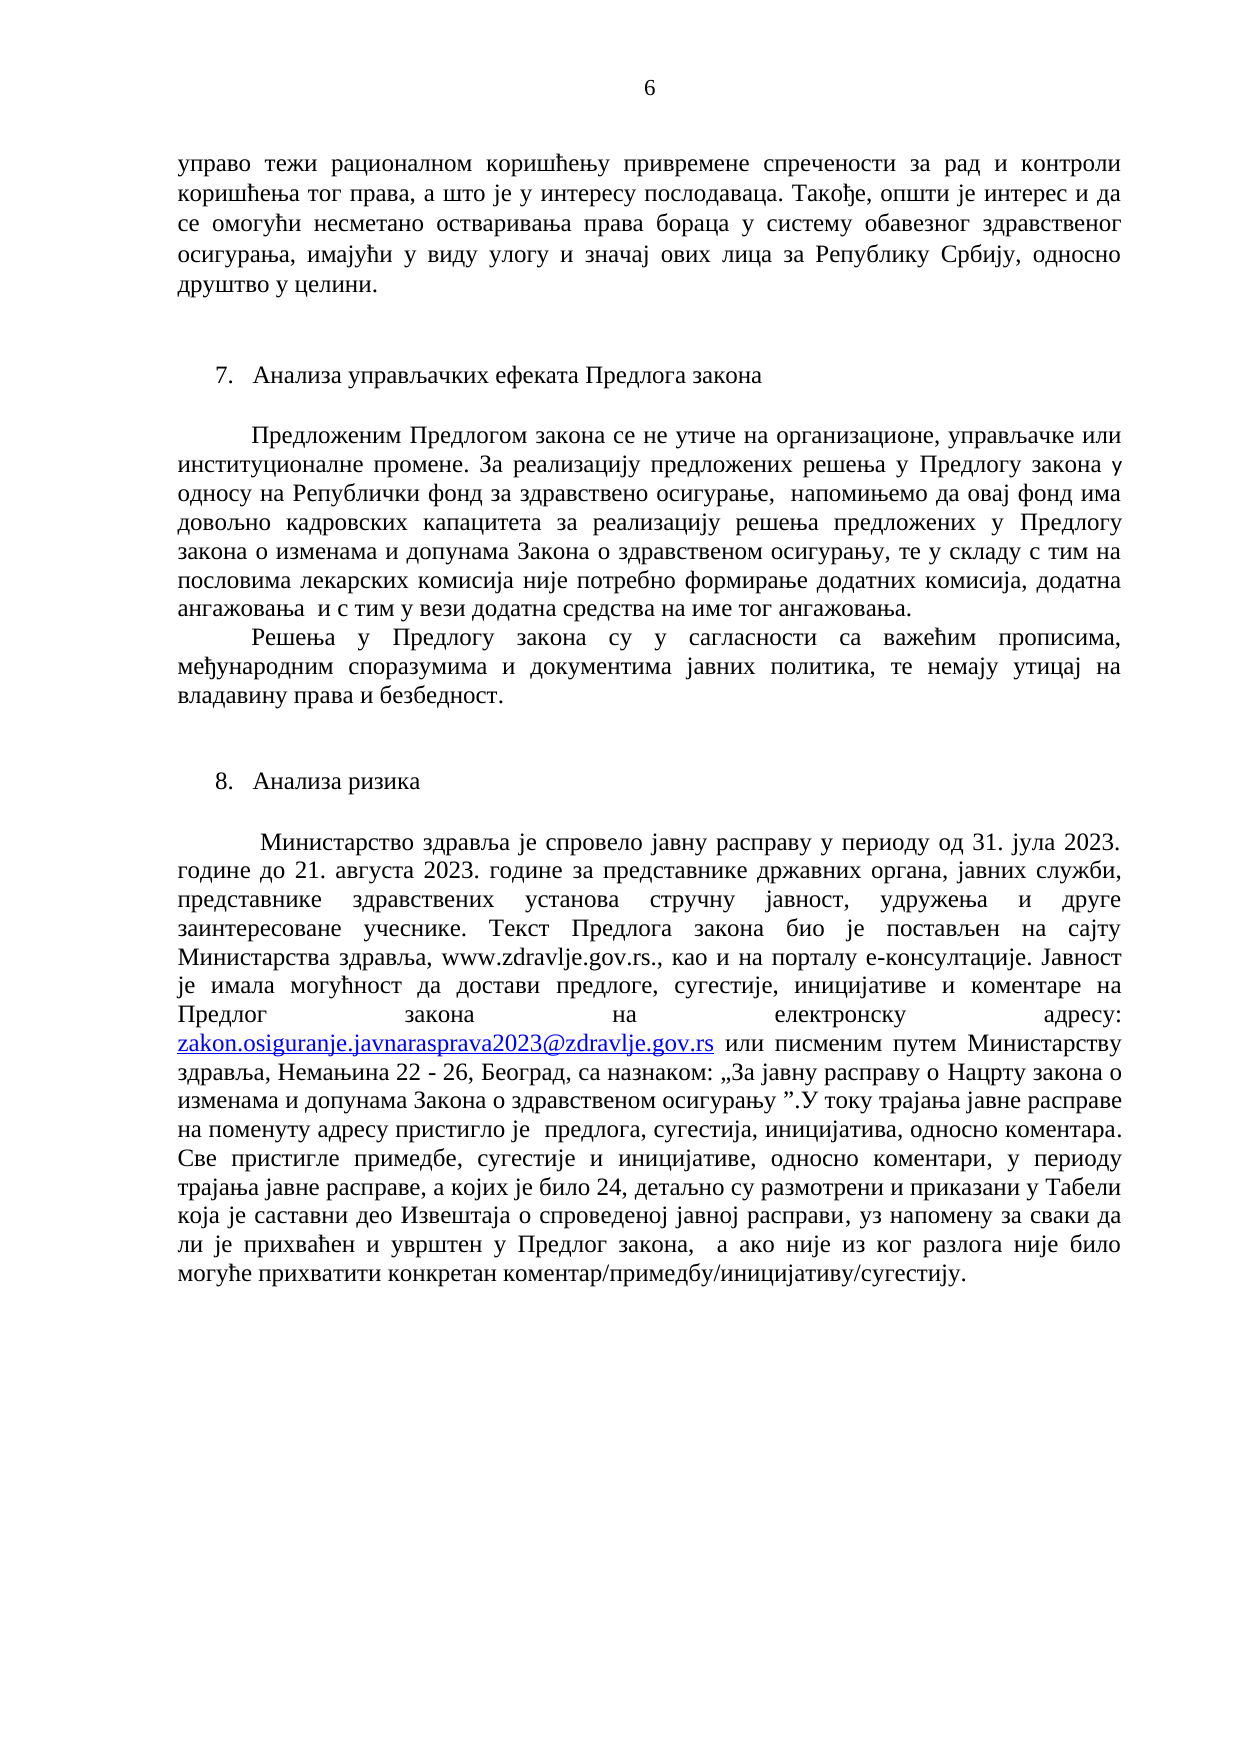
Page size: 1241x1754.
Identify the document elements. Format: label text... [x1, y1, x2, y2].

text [177, 148, 1122, 298]
text Министарство здравља је спровело јавну расправу у периоду од 31. јула 2023. године до 21. августа 2023. године за представнике државних органа, јавних служби, представнике здравствених установа стручну јавност, удружења и друге заинтересоване учеснике. Текст Предлога закона био је постављен на сајту Министарства здравља, www.zdravlje.gov.rs., као и на порталу е-консултације. Јавност је имала могућност да достави предлоге, сугестије, иницијативе и коментаре на Предлог закона на електронску адресу: zakon.osiguranje.javnarasprava2023@zdravlje.gov.rs или писменим путем Министарству здравља, Немањина 22 - 26, Београд, са назнаком: „За јавну расправу о Нацрту закона о изменама и допунама Закона о здравственом осигурању ”.У току трајања јавне расправе на поменуту адресу пристигло је предлога, сугестија, иницијатива, односно коментара. Све пристигле примедбе, сугестије и иницијативе, односно коментари, у периоду трајања јавне расправе, a којих је било 24, детаљно су размотрени и приказани у Табели која је саставни део Извештаја о спроведеној јавној расправи, уз напомену за сваки да ли је прихваћен и уврштен у Предлог закона, а ако није из ког разлога није било могуће прихватити конкретан коментар/примедбу/иницијативу/сугестију. [177, 827, 1122, 1287]
text Предложеним Предлогом закона се не утиче на организационе, управљачке или институционалне промене. За реализацију предложених решења у Предлогу закона у односу на Републички фонд за здравствено осигурање, напомињемо да овај фонд има довољно кадровских капацитета за реализацију решења предложених у Предлогу закона о изменама и допунама Закона о здравственом осигурању, те у складу с тим на пословима лекарских комисија није потребно формирање додатних комисија, додатна ангажовања и с тим у вези додатна средства на име тог ангажовања. [177, 421, 1122, 622]
list Анализа ризика [215, 766, 1122, 795]
text Решења у Предлогу закона су у сагласности са важећим прописима, међународним споразумима и документима јавних политика, те немају утицај на владавину права и безбедност. [177, 622, 1122, 708]
list Анализа управљачких ефеката Предлога закона [215, 360, 1122, 388]
